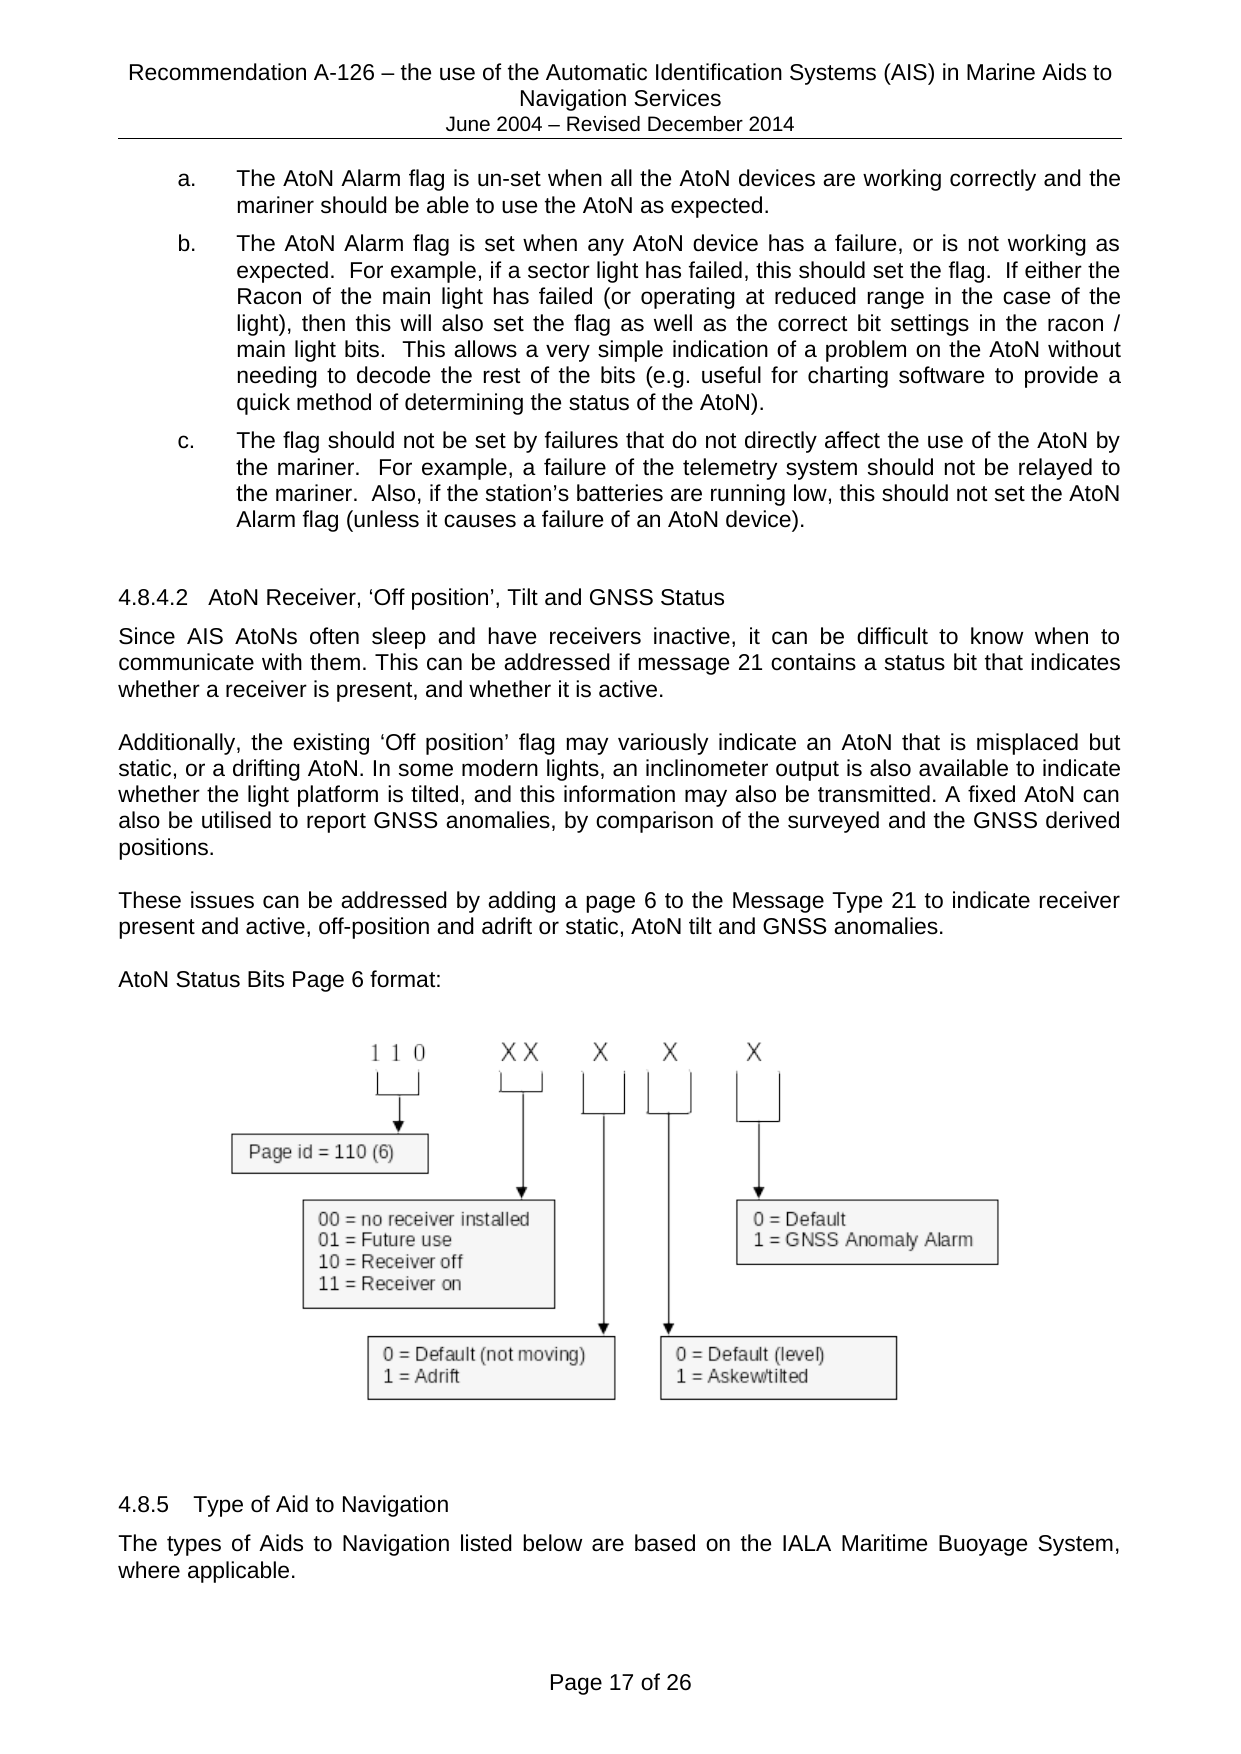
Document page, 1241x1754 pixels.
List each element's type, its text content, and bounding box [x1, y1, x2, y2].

subtitle AtoN Receiver, ‘Off position’, Tilt and GNSS Status [118, 584, 1122, 611]
list The AtoN Alarm flag is un-set when all the AtoN devices are working correctly and the mariner should be able to use the AtoN as expected. [177, 165, 1122, 218]
list The AtoN Alarm flag is set when any AtoN device has a failure, or is not working as expected. For example, if a sector light has failed, this should set the flag. If either the Racon of the main light has failed (or operating at reduced range in the case of the light), then this will also set the flag as well as the correct bit settings in the racon / main light bits. This allows a very simple indication of a problem on the AtoN without needing to decode the rest of the bits (e.g. useful for charting software to provide a quick method of determining the status of the AtoN). [177, 230, 1122, 415]
subtitle Type of Aid to Navigation [118, 1491, 1122, 1518]
text The types of Aids to Navigation listed below are based on the IALA Maritime Buoyage System, where applicable. [118, 1530, 1122, 1583]
text Additionally, the existing ‘Off position’ flag may variously indicate an AtoN that is misplaced but static, or a drifting AtoN. In some modern lights, an inclinometer output is also available to indicate whether the light platform is tilted, and this information may also be transmitted. A fixed AtoN can also be utilised to report GNSS anomalies, by comparison of the surveyed and the GNSS derived positions. [118, 728, 1122, 860]
text AtoN Status Bits Page 6 format: [118, 966, 1122, 992]
list The flag should not be set by failures that do not directly affect the use of the AtoN by the mariner. For example, a failure of the telemetry system should not be relayed to the mariner. Also, if the station’s batteries are running low, this should not set the AtoN Alarm flag (unless it causes a failure of an AtoN device). [177, 427, 1122, 533]
text These issues can be addressed by adding a page 6 to the Message Type 21 to indicate receiver present and active, off-position and adrift or static, AtoN tilt and GNSS anomalies. [118, 887, 1122, 939]
text Since AIS AtoNs often sleep and have receivers inactive, it can be difficult to know when to communicate with them. This can be addressed if message 21 contains a status bit that indicates whether a receiver is present, and whether it is active. [118, 623, 1122, 702]
